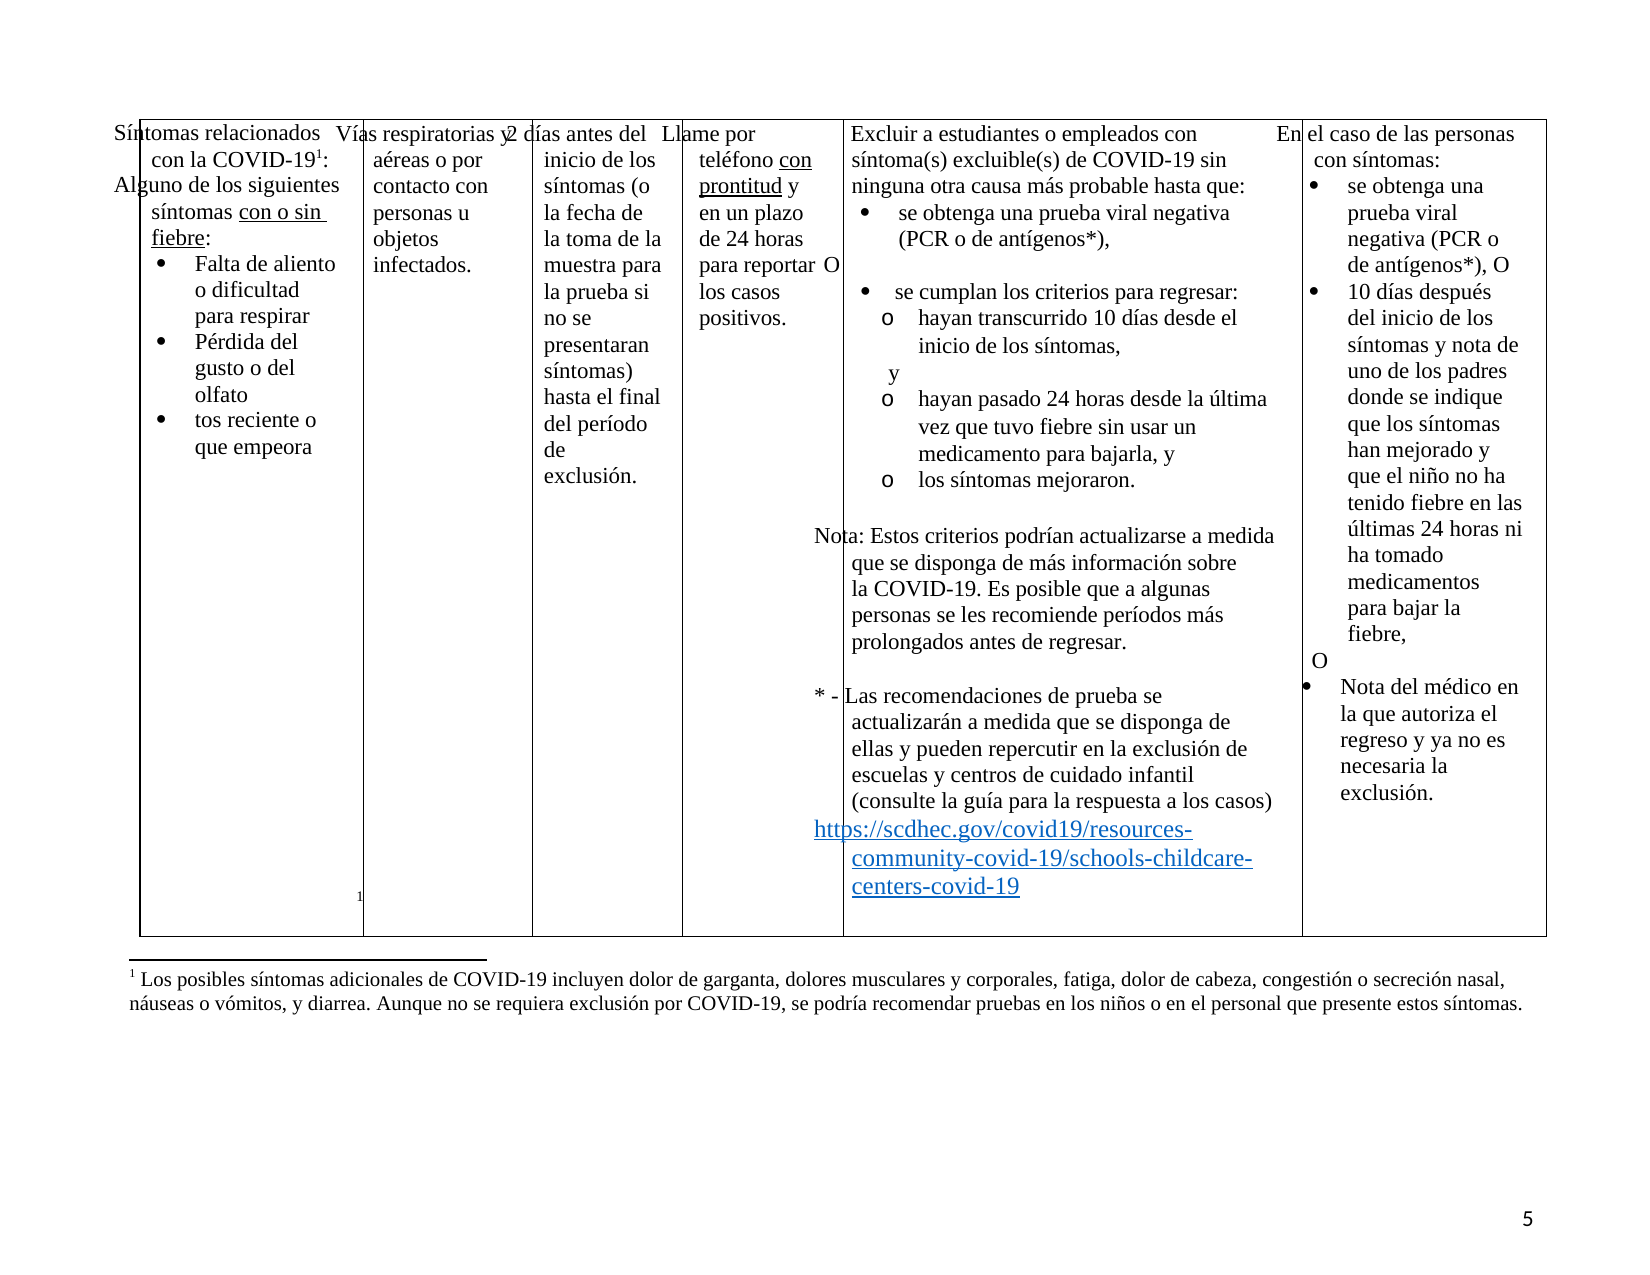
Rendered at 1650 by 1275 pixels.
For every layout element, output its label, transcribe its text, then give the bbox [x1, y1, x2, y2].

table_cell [364, 120, 532, 936]
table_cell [533, 120, 682, 936]
table_cell Síntomas relacionados con la COVID-191: Alguno de los siguientes síntomas con o sin fiebre: Falta de aliento o dificultad para respirar Pérdida del gusto o del olfato tos reciente o que empeora [141, 120, 363, 936]
table_cell Excluir a estudiantes o empleados con síntoma(s) excluible(s) de COVID‐19 sin ninguna otra causa más probable hasta que: se obtenga una prueba viral negativa (PCR o de antígenos*), O se cumplan los criterios para regresar: hayan transcurrido 10 días desde el inicio de los síntomas, y hayan pasado 24 horas desde la última vez que tuvo fiebre sin usar un medicamento para bajarla, y los síntomas mejoraron. Nota: Estos criterios podrían actualizarse a medida que se disponga de más información sobre la COVID-19. Es posible que a algunas personas se les recomiende períodos más prolongados antes de regresar. * - Las recomendaciones de prueba se actualizarán a medida que se disponga de ellas y pueden repercutir en la exclusión de escuelas y centros de cuidado infantil (consulte la guía para la respuesta a los casos) https://scdhec.gov/covid19/resources-community-covid-19/schools-childcare-centers-covid-19 [844, 120, 1302, 936]
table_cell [683, 120, 843, 936]
table_cell En el caso de las personas con síntomas: se obtenga una prueba viral negativa (PCR o de antígenos*), O 10 días después del inicio de los síntomas y nota de uno de los padres donde se indique que los síntomas han mejorado y que el niño no ha tenido fiebre en las últimas 24 horas ni ha tomado medicamentos para bajar la fiebre, O Nota del médico en la que autoriza el regreso y ya no es necesaria la exclusión. [1303, 120, 1546, 936]
